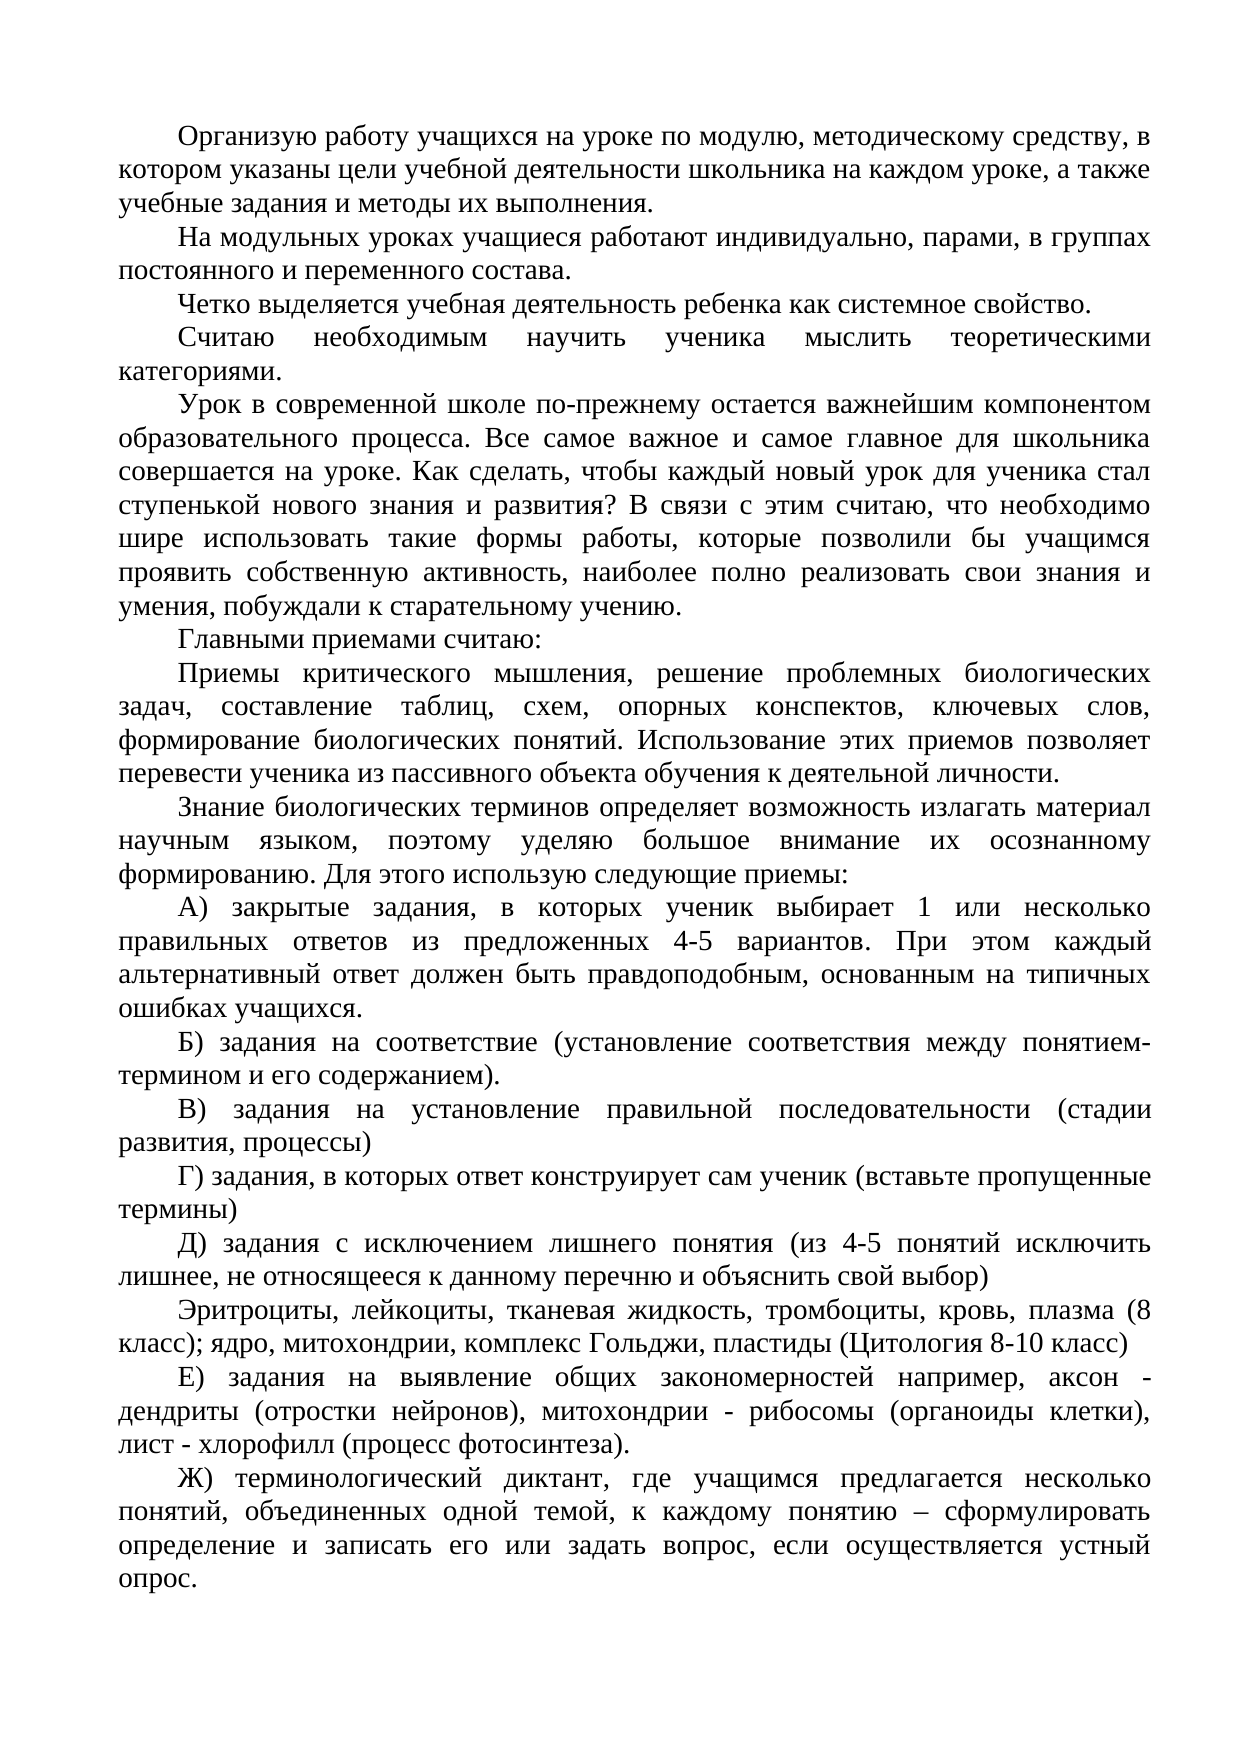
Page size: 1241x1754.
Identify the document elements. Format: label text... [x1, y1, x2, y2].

text Е) задания на выявление общих закономерностей например, аксон - дендриты (отростки нейронов), митохондрии - рибосомы (органоиды клетки), лист - хлорофилл (процесс фотосинтеза). [118, 1359, 1152, 1460]
text Считаю необходимым научить ученика мыслить теоретическими категориями. [118, 319, 1152, 386]
text Организую работу учащихся на уроке по модулю, методическому средству, в котором указаны цели учебной деятельности школьника на каждом уроке, а также учебные задания и методы их выполнения. [118, 118, 1152, 219]
text Б) задания на соответствие (установление соответствия между понятием-термином и его содержанием). [118, 1024, 1152, 1091]
text Приемы критического мышления, решение проблемных биологических задач, составление таблиц, схем, опорных конспектов, ключевых слов, формирование биологических понятий. Использование этих приемов позволяет перевести ученика из пассивного объекта обучения к деятельной личности. [118, 655, 1152, 789]
text Г) задания, в которых ответ конструирует сам ученик (вставьте пропущенные термины) [118, 1158, 1152, 1225]
text Знание биологических терминов определяет возможность излагать материал научным языком, поэтому уделяю большое внимание их осознанному формированию. Для этого использую следующие приемы: [118, 789, 1152, 889]
text Эритроциты, лейкоциты, тканевая жидкость, тромбоциты, кровь, плазма (8 класс); ядро, митохондрии, комплекс Гольджи, пластиды (Цитология 8-10 класс) [118, 1292, 1152, 1359]
text В) задания на установление правильной последовательности (стадии развития, процессы) [118, 1091, 1152, 1158]
text Ж) терминологический диктант, где учащимся предлагается несколько понятий, объединенных одной темой, к каждому понятию – сформулировать определение и записать его или задать вопрос, если осуществляется устный опрос. [118, 1460, 1152, 1594]
text Д) задания с исключением лишнего понятия (из 4-5 понятий исключить лишнее, не относящееся к данному перечню и объяснить свой выбор) [118, 1225, 1152, 1292]
text Главными приемами считаю: [118, 621, 1152, 655]
text Четко выделяется учебная деятельность ребенка как системное свойство. [118, 286, 1152, 319]
text А) закрытые задания, в которых ученик выбирает 1 или несколько правильных ответов из предложенных 4-5 вариантов. При этом каждый альтернативный ответ должен быть правдоподобным, основанным на типичных ошибках учащихся. [118, 889, 1152, 1024]
text На модульных уроках учащиеся работают индивидуально, парами, в группах постоянного и переменного состава. [118, 219, 1152, 286]
text Урок в современной школе по-прежнему остается важнейшим компонентом образовательного процесса. Все самое важное и самое главное для школьника совершается на уроке. Как сделать, чтобы каждый новый урок для ученика стал ступенькой нового знания и развития? В связи с этим считаю, что необходимо шире использовать такие формы работы, которые позволили бы учащимся проявить собственную активность, наиболее полно реализовать свои знания и умения, побуждали к старательному учению. [118, 386, 1152, 621]
